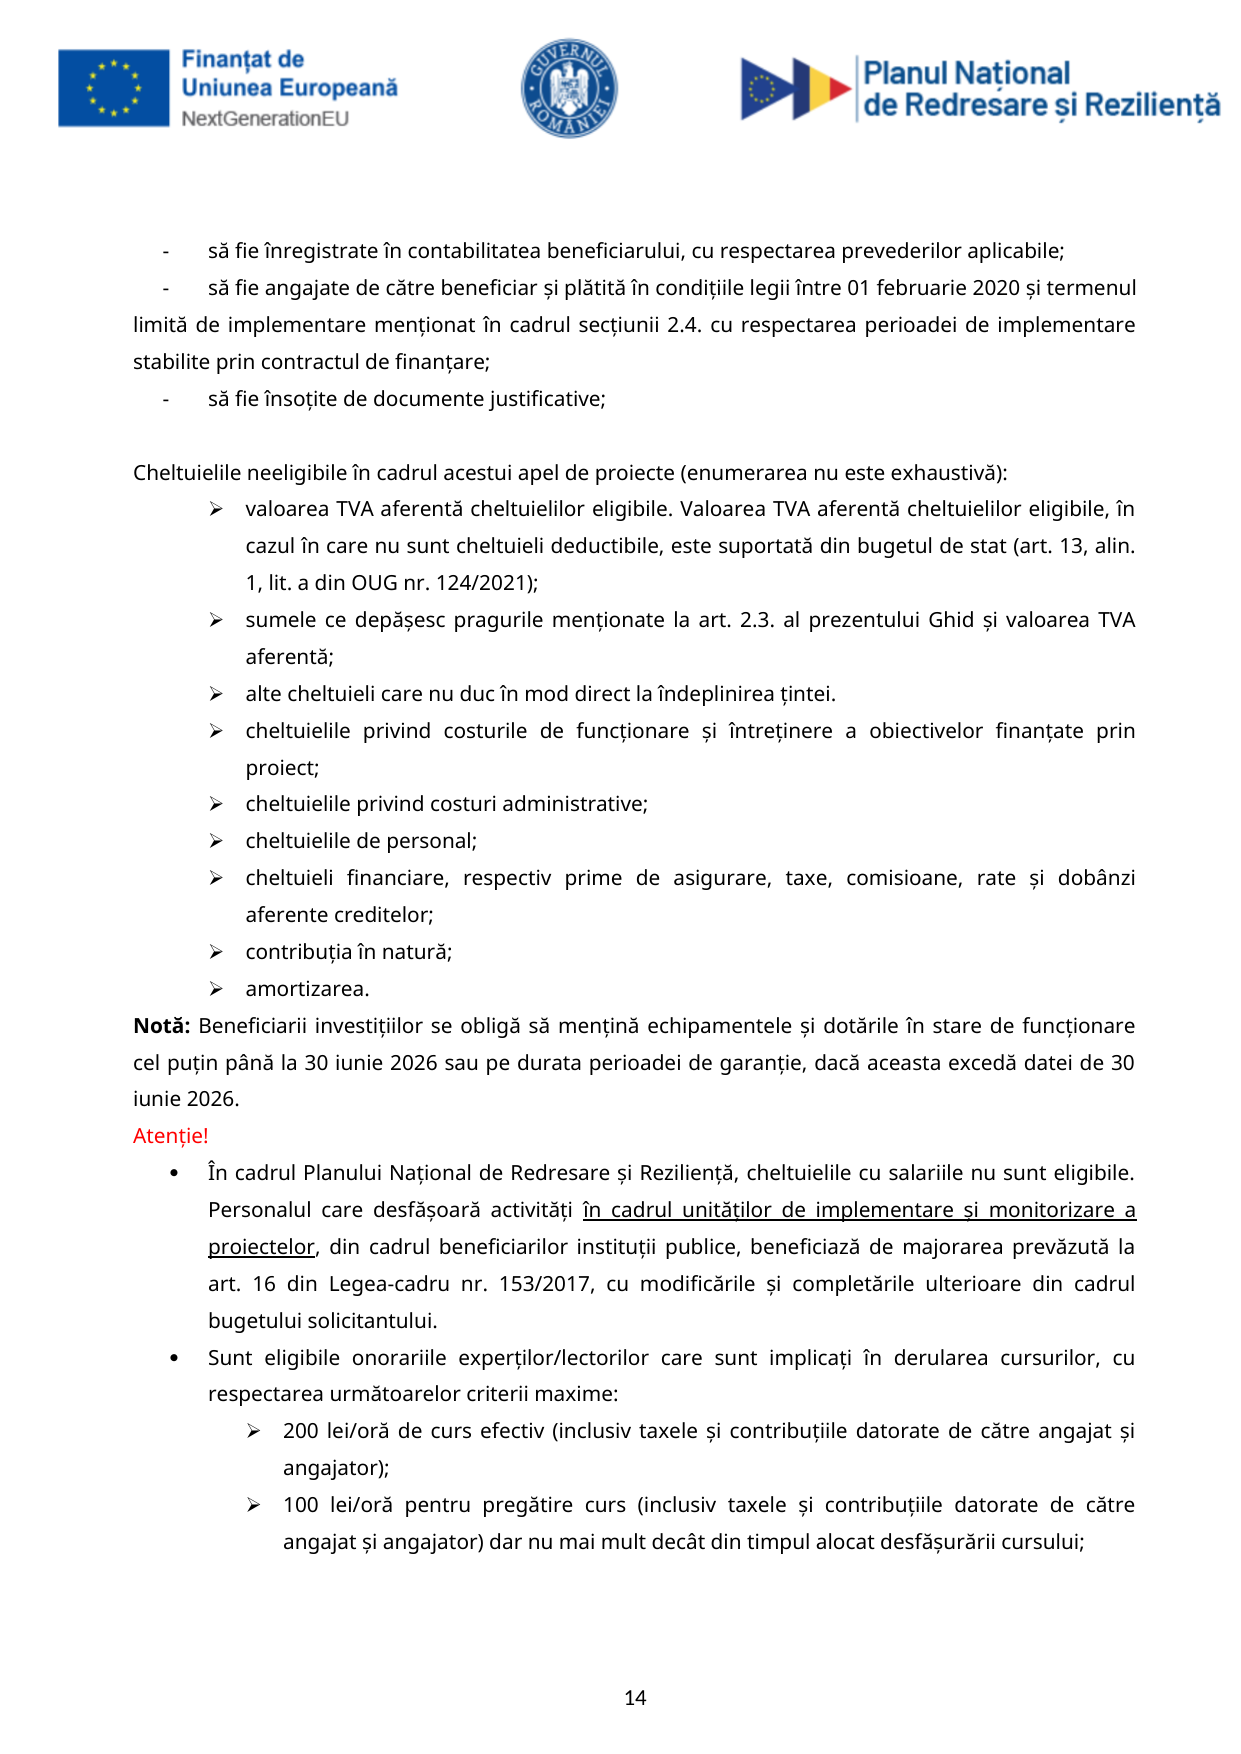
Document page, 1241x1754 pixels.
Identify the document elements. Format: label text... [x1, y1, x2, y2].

list amortizarea. [208, 974, 1137, 1002]
list 200 lei/oră de curs efectiv (inclusiv taxele și contribuțiile datorate de către angajat și angajator); [245, 1416, 1137, 1482]
list Sunt eligibile onorariile experților/lectorilor care sunt implicați în derularea cursurilor, cu respectarea următoarelor criterii maxime: [170, 1343, 1137, 1408]
list 100 lei/oră pentru pregătire curs (inclusiv taxele și contribuțiile datorate de către angajat și angajator) dar nu mai mult decât din timpul alocat desfășurării cursului; [245, 1490, 1137, 1555]
list În cadrul Planului Național de Redresare și Reziliență, cheltuielile cu salariile nu sunt eligibile. Personalul care desfășoară activități în cadrul unităților de implementare și monitorizare a proiectelor, din cadrul beneficiarilor instituții publice, beneficiază de majorarea prevăzută la art. 16 din Legea-cadru nr. 153/2017, cu modificările și completările ulterioare din cadrul bugetului solicitantului. [170, 1158, 1137, 1334]
text - să fie angajate de către beneficiar şi plătită în condiţiile legii între 01 februarie 2020 şi termenul limită de implementare menționat în cadrul secțiunii 2.4. cu respectarea perioadei de implementare stabilite prin contractul de finanţare; [133, 273, 1137, 375]
list valoarea TVA aferentă cheltuielilor eligibile. Valoarea TVA aferentă cheltuielilor eligibile, în cazul în care nu sunt cheltuieli deductibile, este suportată din bugetul de stat (art. 13, alin. 1, lit. a din OUG nr. 124/2021); [208, 494, 1137, 597]
text Cheltuielile neeligibile în cadrul acestui apel de proiecte (enumerarea nu este exhaustivă): [133, 458, 1137, 486]
list sumele ce depășesc pragurile menționate la art. 2.3. al prezentului Ghid și valoarea TVA aferentă; [208, 605, 1137, 670]
list alte cheltuieli care nu duc în mod direct la îndeplinirea țintei. [208, 679, 1137, 707]
text - să fie însoțite de documente justificative; [133, 384, 1137, 412]
picture [0, 17, 1228, 162]
text - să fie înregistrate în contabilitatea beneficiarului, cu respectarea prevederilor aplicabile; [133, 236, 1137, 265]
text Notă: Beneficiarii investițiilor se obligă să mențină echipamentele și dotările în stare de funcționare cel puțin până la 30 iunie 2026 sau pe durata perioadei de garanție, dacă aceasta excedă datei de 30 iunie 2026. [133, 1011, 1137, 1113]
list contribuția în natură; [208, 937, 1137, 965]
list cheltuielile privind costuri administrative; [208, 789, 1137, 818]
list cheltuielile de personal; [208, 826, 1137, 855]
list cheltuielile privind costurile de funcționare și întreținere a obiectivelor finanțate prin proiect; [208, 716, 1137, 781]
list cheltuieli financiare, respectiv prime de asigurare, taxe, comisioane, rate și dobânzi aferente creditelor; [208, 863, 1137, 928]
text Atenție! [133, 1121, 1137, 1150]
